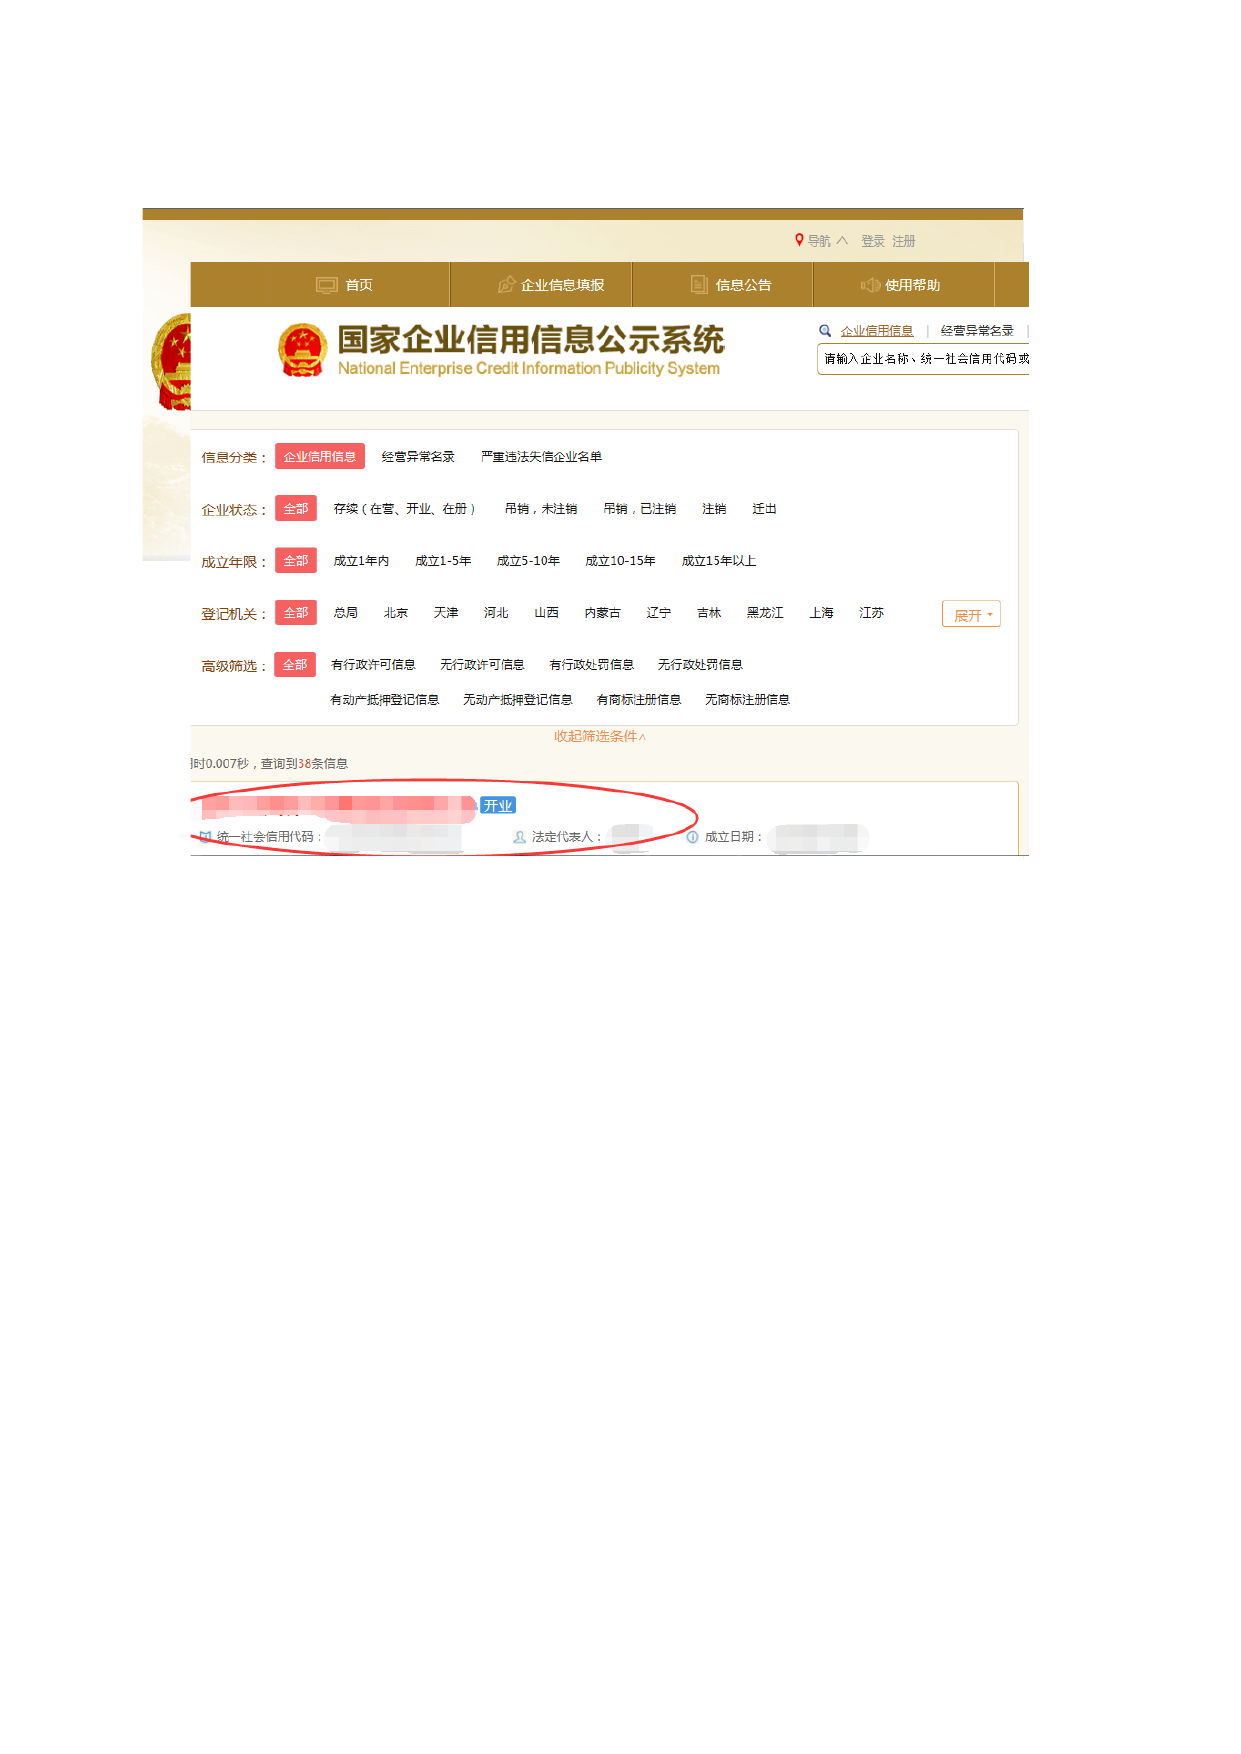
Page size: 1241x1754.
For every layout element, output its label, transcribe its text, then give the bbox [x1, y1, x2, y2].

picture [142, 208, 1029, 859]
text 2、点击进入企业界面。 [191, 194, 1093, 262]
